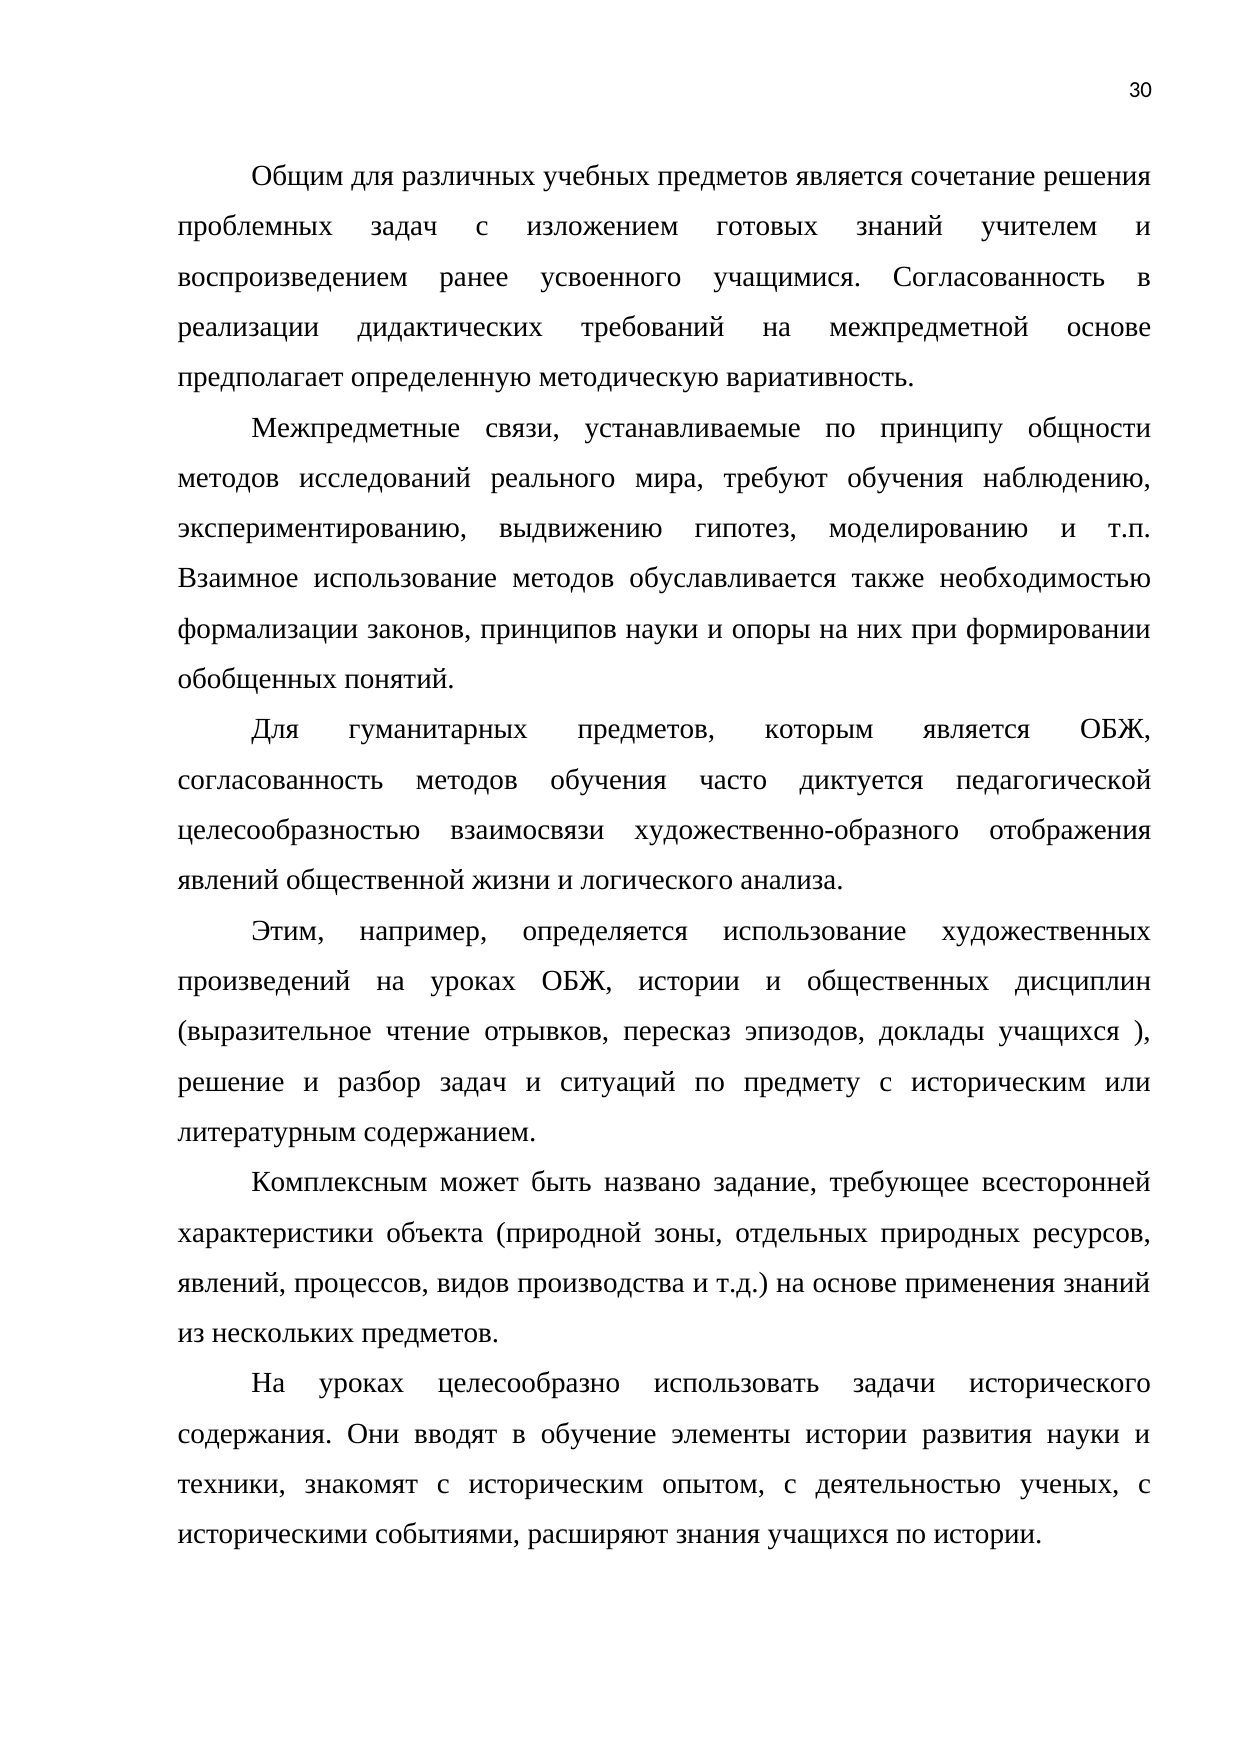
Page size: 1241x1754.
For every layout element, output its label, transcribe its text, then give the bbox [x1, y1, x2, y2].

text Для гуманитарных предметов, которым является ОБЖ, согласованность методов обучения часто диктуется педагогической целесообразностью взаимосвязи художественно-образного отображения явлений общественной жизни и логического анализа. [177, 712, 1152, 896]
text Комплексным может быть названо задание, требующее всесторонней характеристики объекта (природной зоны, отдельных природных ресурсов, явлений, процессов, видов производства и т.д.) на основе применения знаний из нескольких предметов. [177, 1164, 1152, 1349]
text Общим для различных учебных предметов является сочетание решения проблемных задач с изложением готовых знаний учителем и воспроизведением ранее усвоенного учащимися. Согласованность в реализации дидактических требований на межпредметной основе предполагает определенную методическую вариативность. [177, 158, 1152, 393]
text На уроках целесообразно использовать задачи исторического содержания. Они вводят в обучение элементы истории развития науки и техники, знакомят с историческим опытом, с деятельностью ученых, с историческими событиями, расширяют знания учащихся по истории. [177, 1366, 1152, 1550]
text Этим, например, определяется использование художественных произведений на уроках ОБЖ, истории и общественных дисциплин (выразительное чтение отрывков, пересказ эпизодов, доклады учащихся ), решение и разбор задач и ситуаций по предмету с историческим или литературным содержанием. [177, 913, 1152, 1148]
text Межпредметные связи, устанавливаемые по принципу общности методов исследований реального мира, требуют обучения наблюдению, экспериментированию, выдвижению гипотез, моделированию и т.п. Взаимное использование методов обуславливается также необходимостью формализации законов, принципов науки и опоры на них при формировании обобщенных понятий. [177, 410, 1152, 695]
